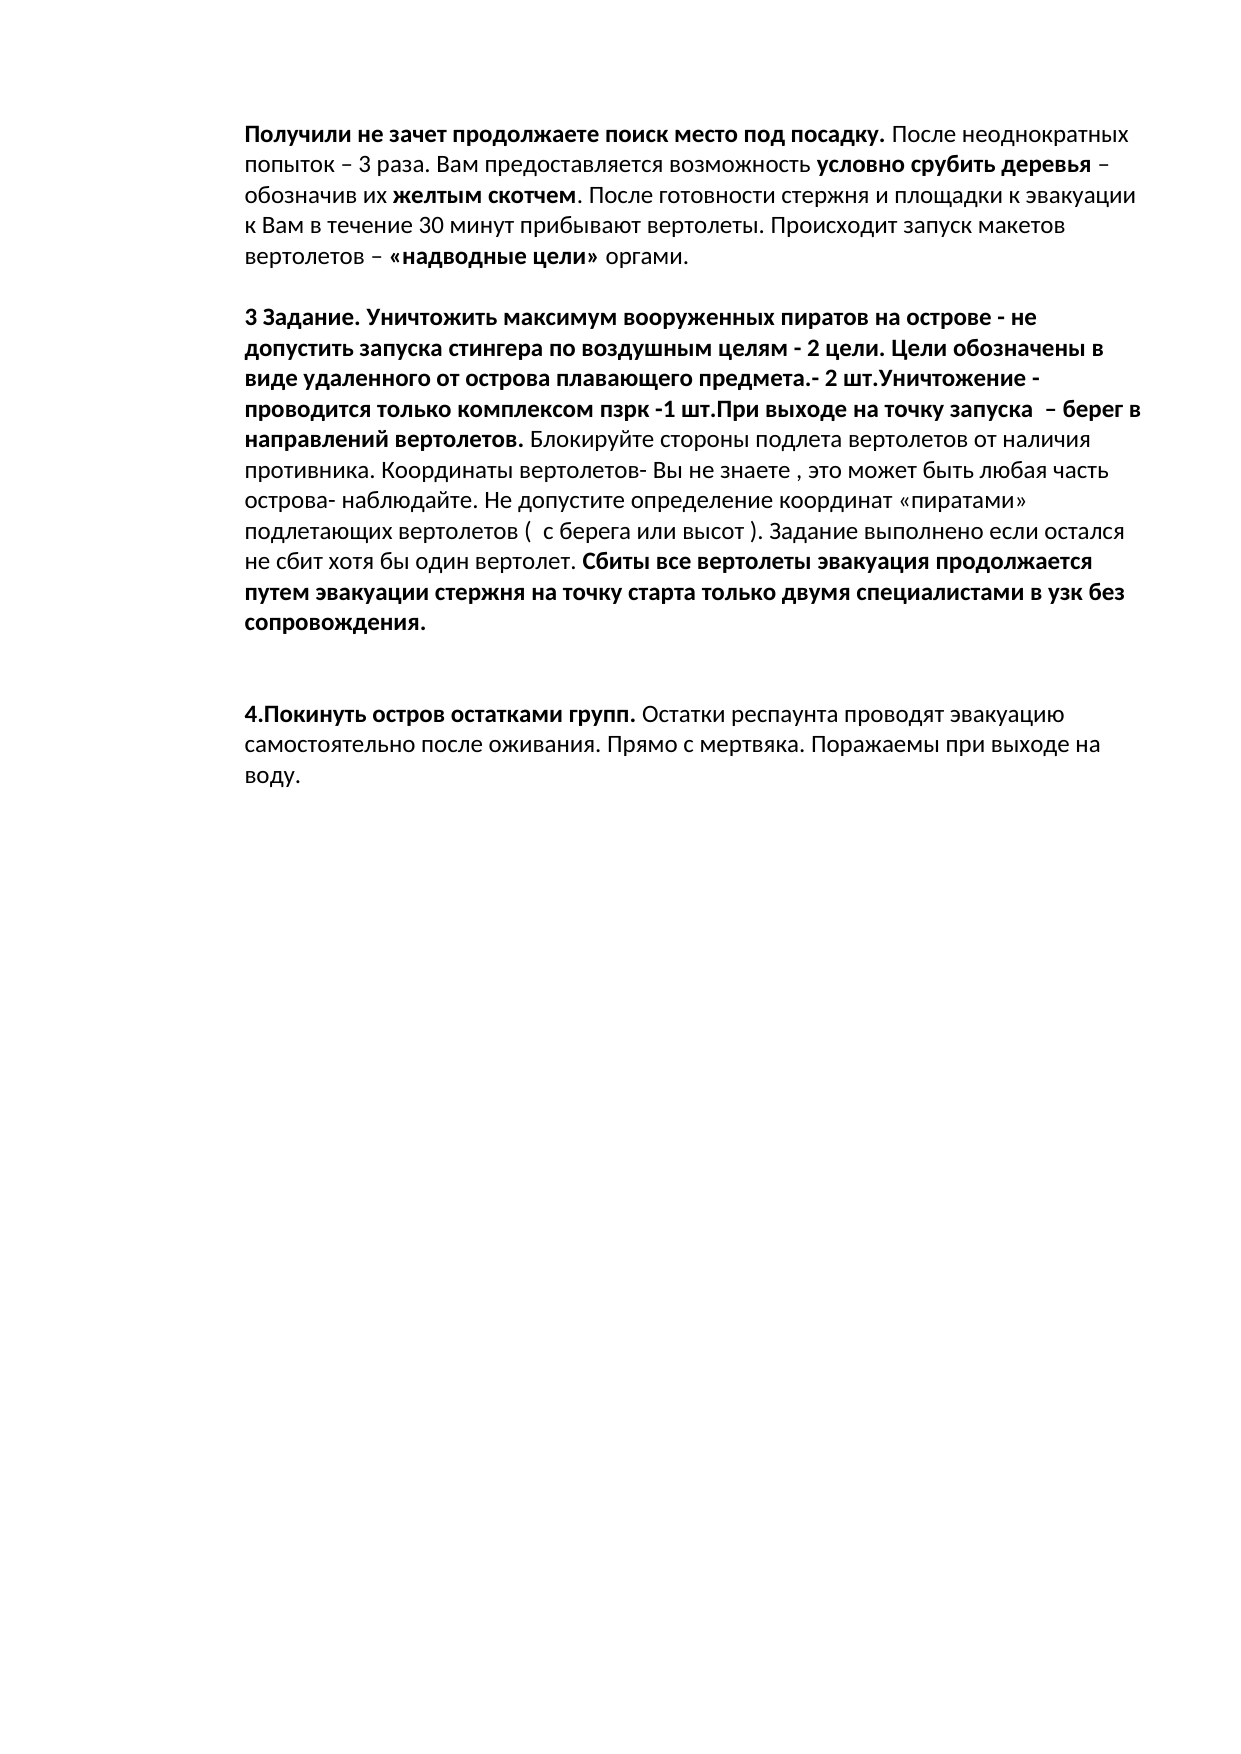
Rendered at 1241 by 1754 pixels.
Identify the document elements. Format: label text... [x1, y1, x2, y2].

text 4.Покинуть остров остатками групп. Остатки респаунта проводят эвакуацию самостоятельно после оживания. Прямо с мертвяка. Поражаемы при выходе на воду. [244, 667, 1152, 789]
text Получили не зачет продолжаете поиск место под посадку. После неоднократных попыток – 3 раза. Вам предоставляется возможность условно срубить деревья – обозначив их желтым скотчем. После готовности стержня и площадки к эвакуации к Вам в течение 30 минут прибывают вертолеты. Происходит запуск макетов вертолетов – «надводные цели» оргами. [244, 118, 1152, 271]
text 3 Задание. Уничтожить максимум вооруженных пиратов на острове - не допустить запуска стингера по воздушным целям - 2 цели. Цели обозначены в виде удаленного от острова плавающего предмета.- 2 шт.Уничтожение - проводится только комплексом пзрк -1 шт.При выходе на точку запуска – берег в направлений вертолетов. Блокируйте стороны подлета вертолетов от наличия противника. Координаты вертолетов- Вы не знаете , это может быть любая часть острова- наблюдайте. Не допустите определение координат «пиратами» подлетающих вертолетов ( с берега или высот ). Задание выполнено если остался не сбит хотя бы один вертолет. Сбиты все вертолеты эвакуация продолжается путем эвакуации стержня на точку старта только двумя специалистами в узк без сопровождения. [244, 301, 1152, 637]
